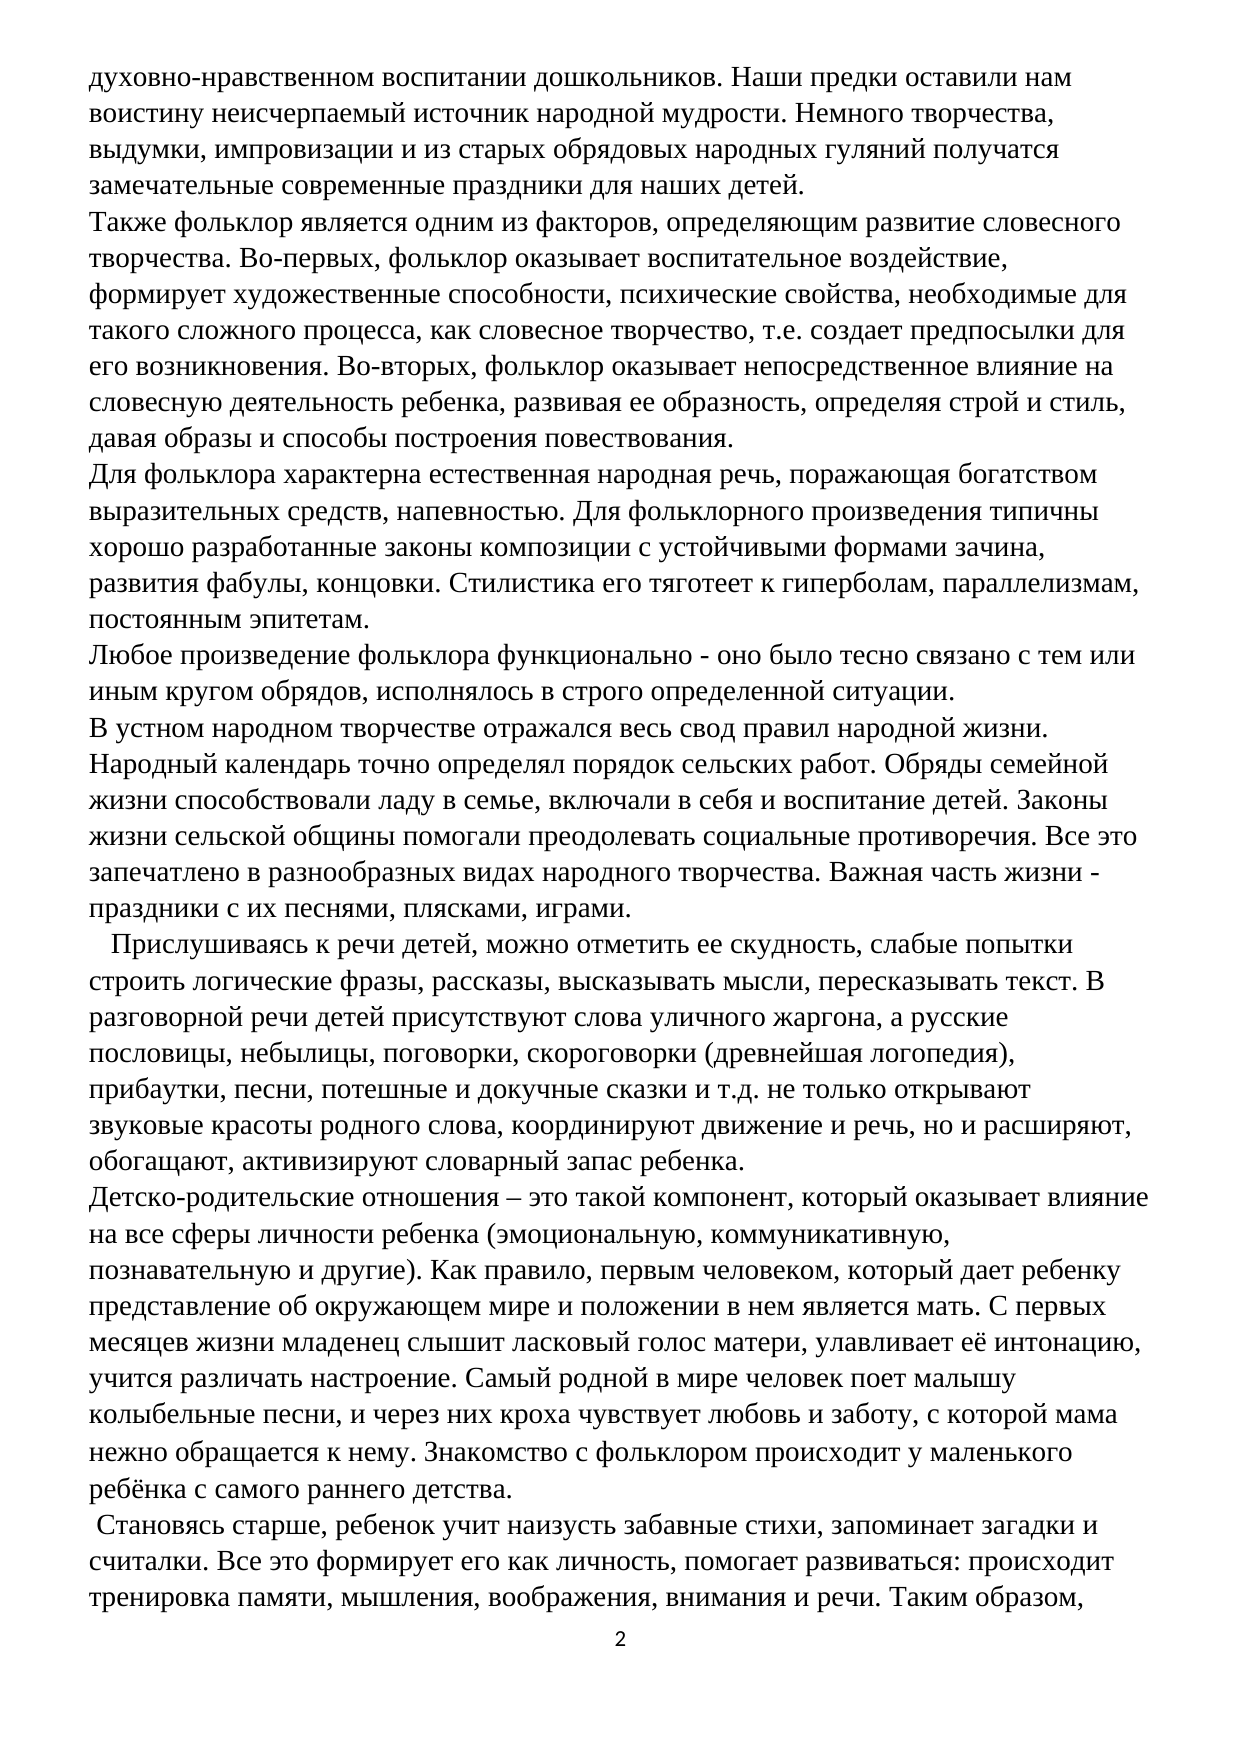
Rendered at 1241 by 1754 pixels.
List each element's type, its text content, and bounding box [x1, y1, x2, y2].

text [89, 1507, 1152, 1613]
text Для фольклора характерна естественная народная речь, поражающая богатством выразительных средств, напевностью. Для фольклорного произведения типичны хорошо разработанные законы композиции с устойчивыми формами зачина, развития фабулы, концовки. Стилистика его тяготеет к гиперболам, параллелизмам, постоянным эпитетам. [89, 457, 1152, 635]
text Также фольклор является одним из факторов, определяющим развитие словесного творчества. Во-первых, фольклор оказывает воспитательное воздействие, формирует художественные способности, психические свойства, необходимые для такого сложного процесса, как словесное творчество, т.е. создает предпосылки для его возникновения. Во-вторых, фольклор оказывает непосредственное влияние на словесную деятельность ребенка, развивая ее образность, определяя строй и стиль, давая образы и способы построения повествования. [89, 204, 1152, 454]
text Прислушиваясь к речи детей, можно отметить ее скудность, слабые попытки строить логические фразы, рассказы, высказывать мысли, пересказывать текст. В разговорной речи детей присутствуют слова уличного жаргона, а русские пословицы, небылицы, поговорки, скороговорки (древнейшая логопедия), прибаутки, песни, потешные и докучные сказки и т.д. не только открывают звуковые красоты родного слова, координируют движение и речь, но и расширяют, обогащают, активизируют словарный запас ребенка. [89, 927, 1152, 1177]
text В устном народном творчестве отражался весь свод правил народной жизни. Народный календарь точно определял порядок сельских работ. Обряды семейной жизни способствовали ладу в семье, включали в себя и воспитание детей. Законы жизни сельской общины помогали преодолевать социальные противоречия. Все это запечатлено в разнообразных видах народного творчества. Важная часть жизни - праздники с их песнями, плясками, играми. [89, 710, 1152, 924]
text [89, 59, 1152, 201]
text Детско-родительские отношения – это такой компонент, который оказывает влияние на все сферы личности ребенка (эмоциональную, коммуникативную, познавательную и другие). Как правило, первым человеком, который дает ребенку представление об окружающем мире и положении в нем является мать. С первых месяцев жизни младенец слышит ласковый голос матери, улавливает её интонацию, учится различать настроение. Самый родной в мире человек поет малышу колыбельные песни, и через них кроха чувствует любовь и заботу, с которой мама нежно обращается к нему. Знакомство с фольклором происходит у маленького ребёнка с самого раннего детства. [89, 1179, 1152, 1504]
text Любое произведение фольклора функционально - оно было тесно связано с тем или иным кругом обрядов, исполнялось в строго определенной ситуации. [89, 637, 1152, 707]
